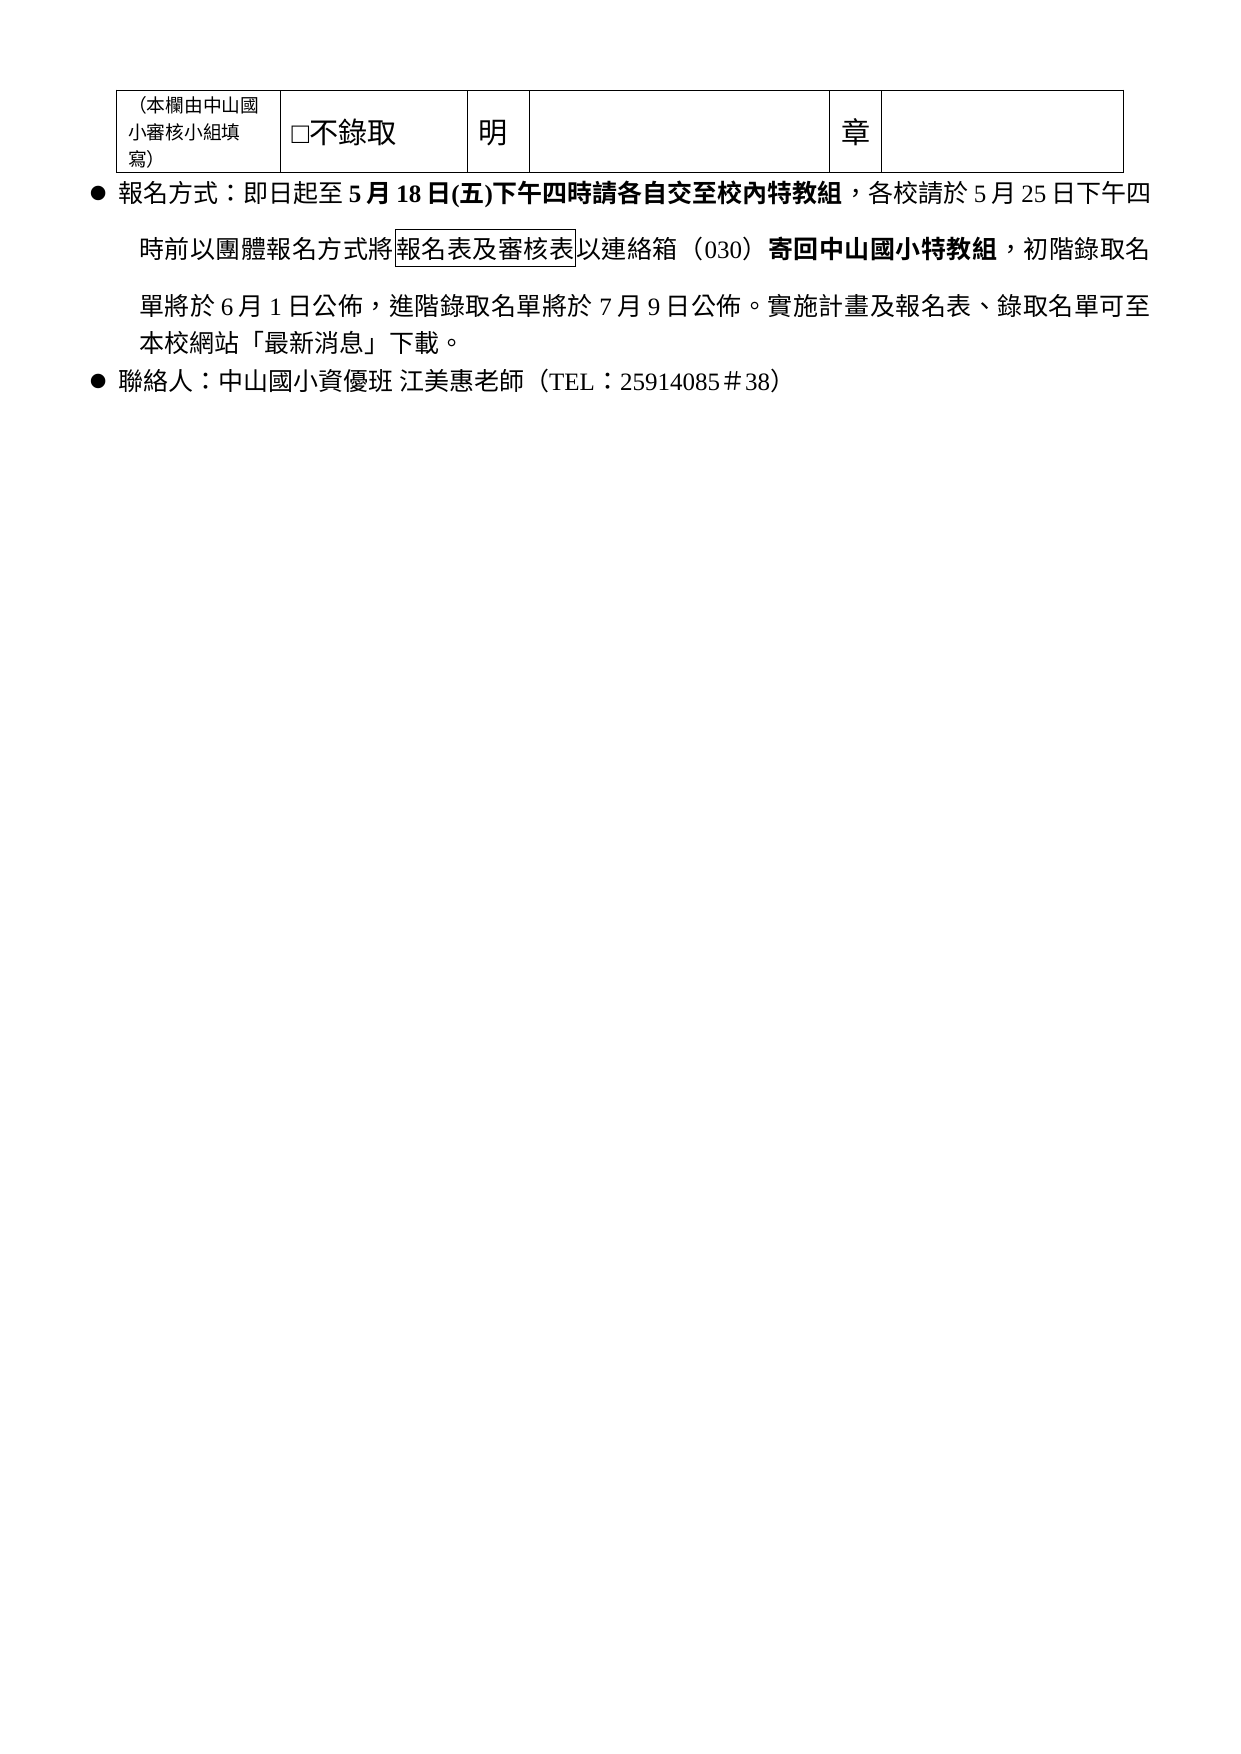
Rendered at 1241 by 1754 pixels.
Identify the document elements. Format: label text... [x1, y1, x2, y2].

table_cell 核章 [830, 91, 881, 172]
table_cell 說明 [468, 91, 529, 172]
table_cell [117, 91, 280, 172]
table_cell □錄 取 □不錄取 [281, 91, 467, 172]
table_cell [882, 91, 1123, 172]
list 聯絡人：中山國小資優班 江美惠老師（TEL：25914085＃38） [89, 361, 1152, 398]
list 報名方式：即日起至5月18日(五)下午四時請各自交至校內特教組，各校請於5月25日下午四時前以團體報名方式將報名表及審核表以連絡箱（030）寄回中山國小特教組，初階錄取名單將於6月1日公佈，進階錄取名單將於7月9日公佈。實施計畫及報名表、錄取名單可至本校網站「最新消息」下載。 [89, 173, 1152, 361]
table_cell [530, 91, 829, 172]
